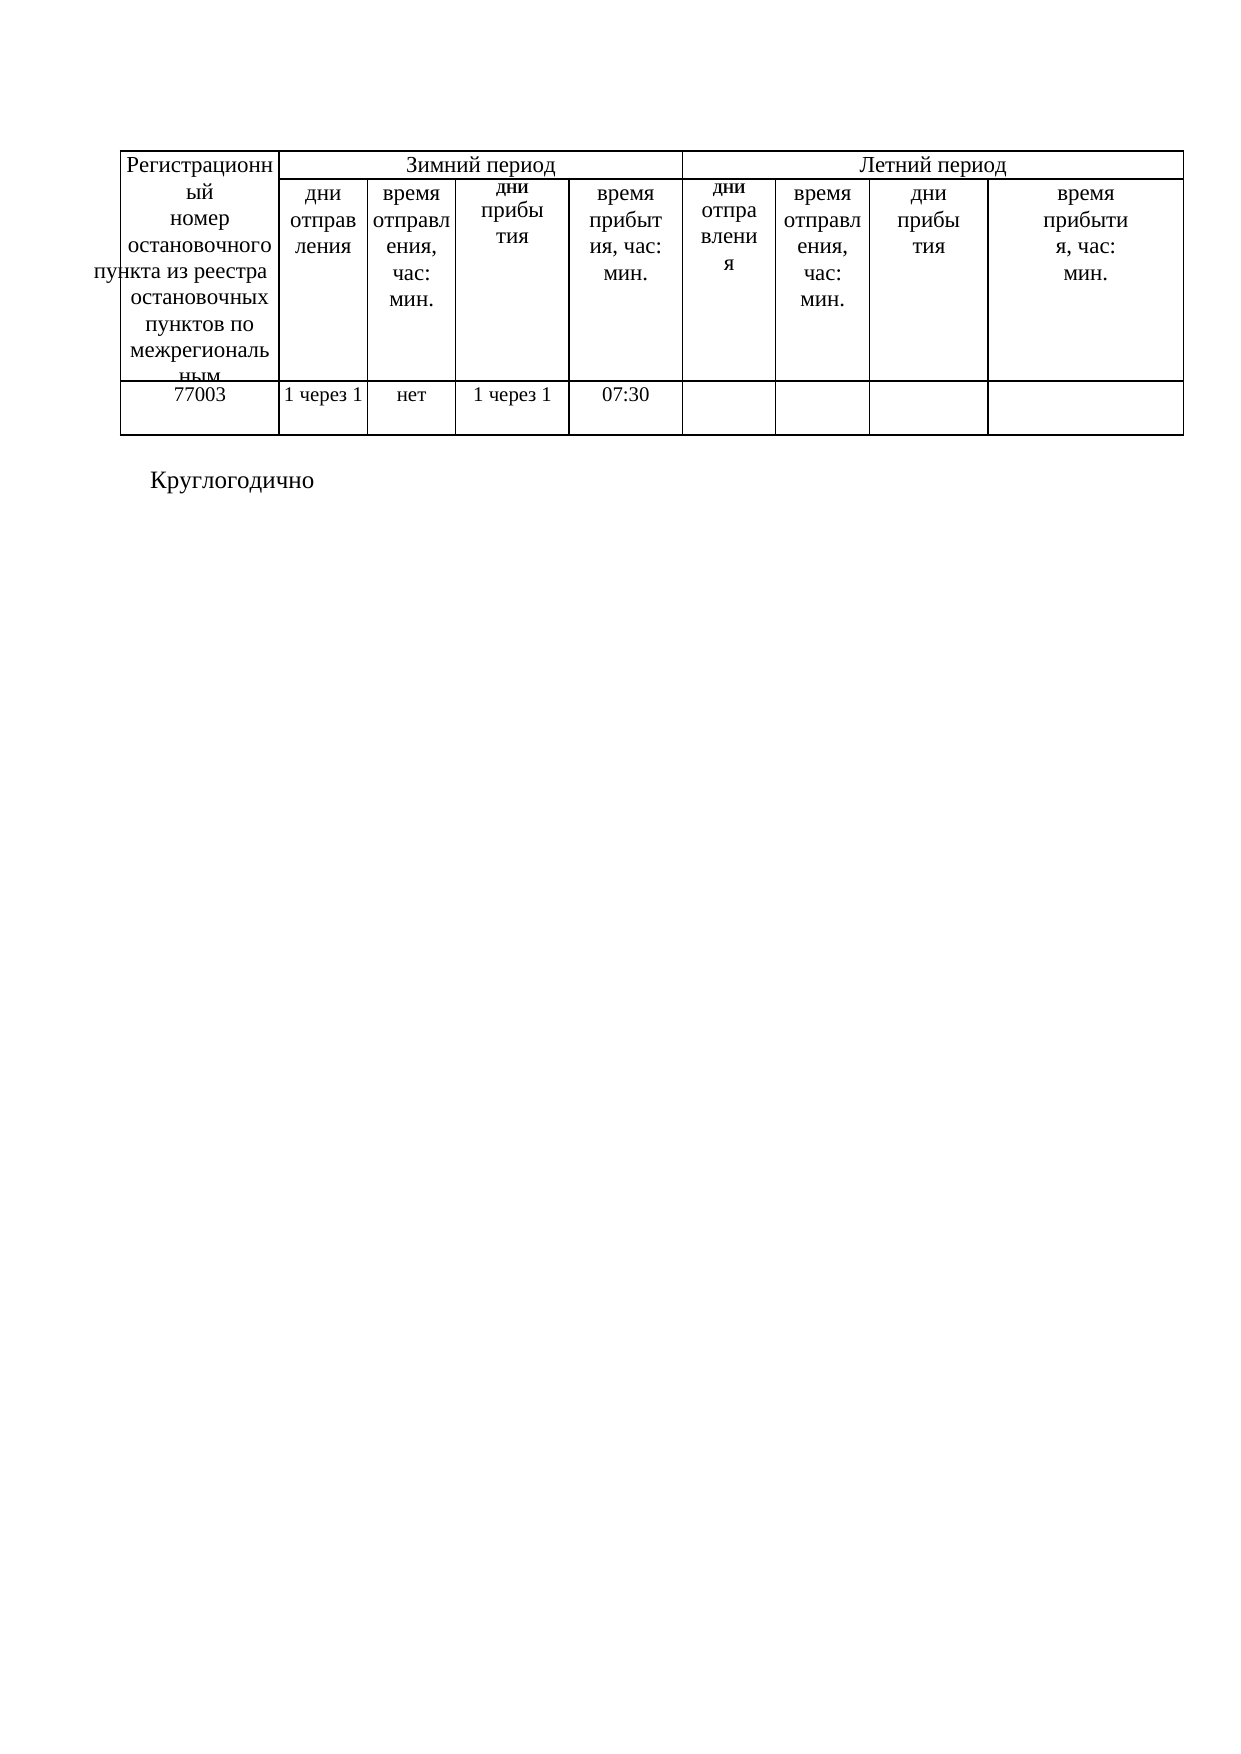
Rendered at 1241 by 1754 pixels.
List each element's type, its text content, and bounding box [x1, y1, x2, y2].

text Круглогодично [150, 465, 1090, 493]
table_cell дни отправ ления [280, 180, 367, 380]
table_cell 1 через 1 [456, 382, 568, 434]
table_cell [683, 382, 775, 434]
table_cell ДНИ прибы тия [456, 180, 568, 380]
table_cell 1 через 1 [280, 382, 367, 434]
table_cell дни прибы тия [870, 180, 987, 380]
table_header Летний период [683, 152, 1183, 178]
table_cell нет [368, 382, 455, 434]
table_cell время отправл ения, час: мин. [776, 180, 869, 380]
table_cell время прибыт ия, час: мин. [570, 180, 682, 380]
table_cell [989, 382, 1183, 434]
table_cell ДНИ отпра влени я [683, 180, 775, 380]
table_cell время отправл ения, час: мин. [368, 180, 455, 380]
table_cell [870, 382, 987, 434]
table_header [121, 152, 278, 380]
table_cell [776, 382, 869, 434]
table_cell время прибыти я, час: мин. [989, 180, 1183, 380]
table_header Зимний период [280, 152, 682, 178]
table_cell 77003 [121, 382, 278, 434]
table_cell 07:30 [570, 382, 682, 434]
